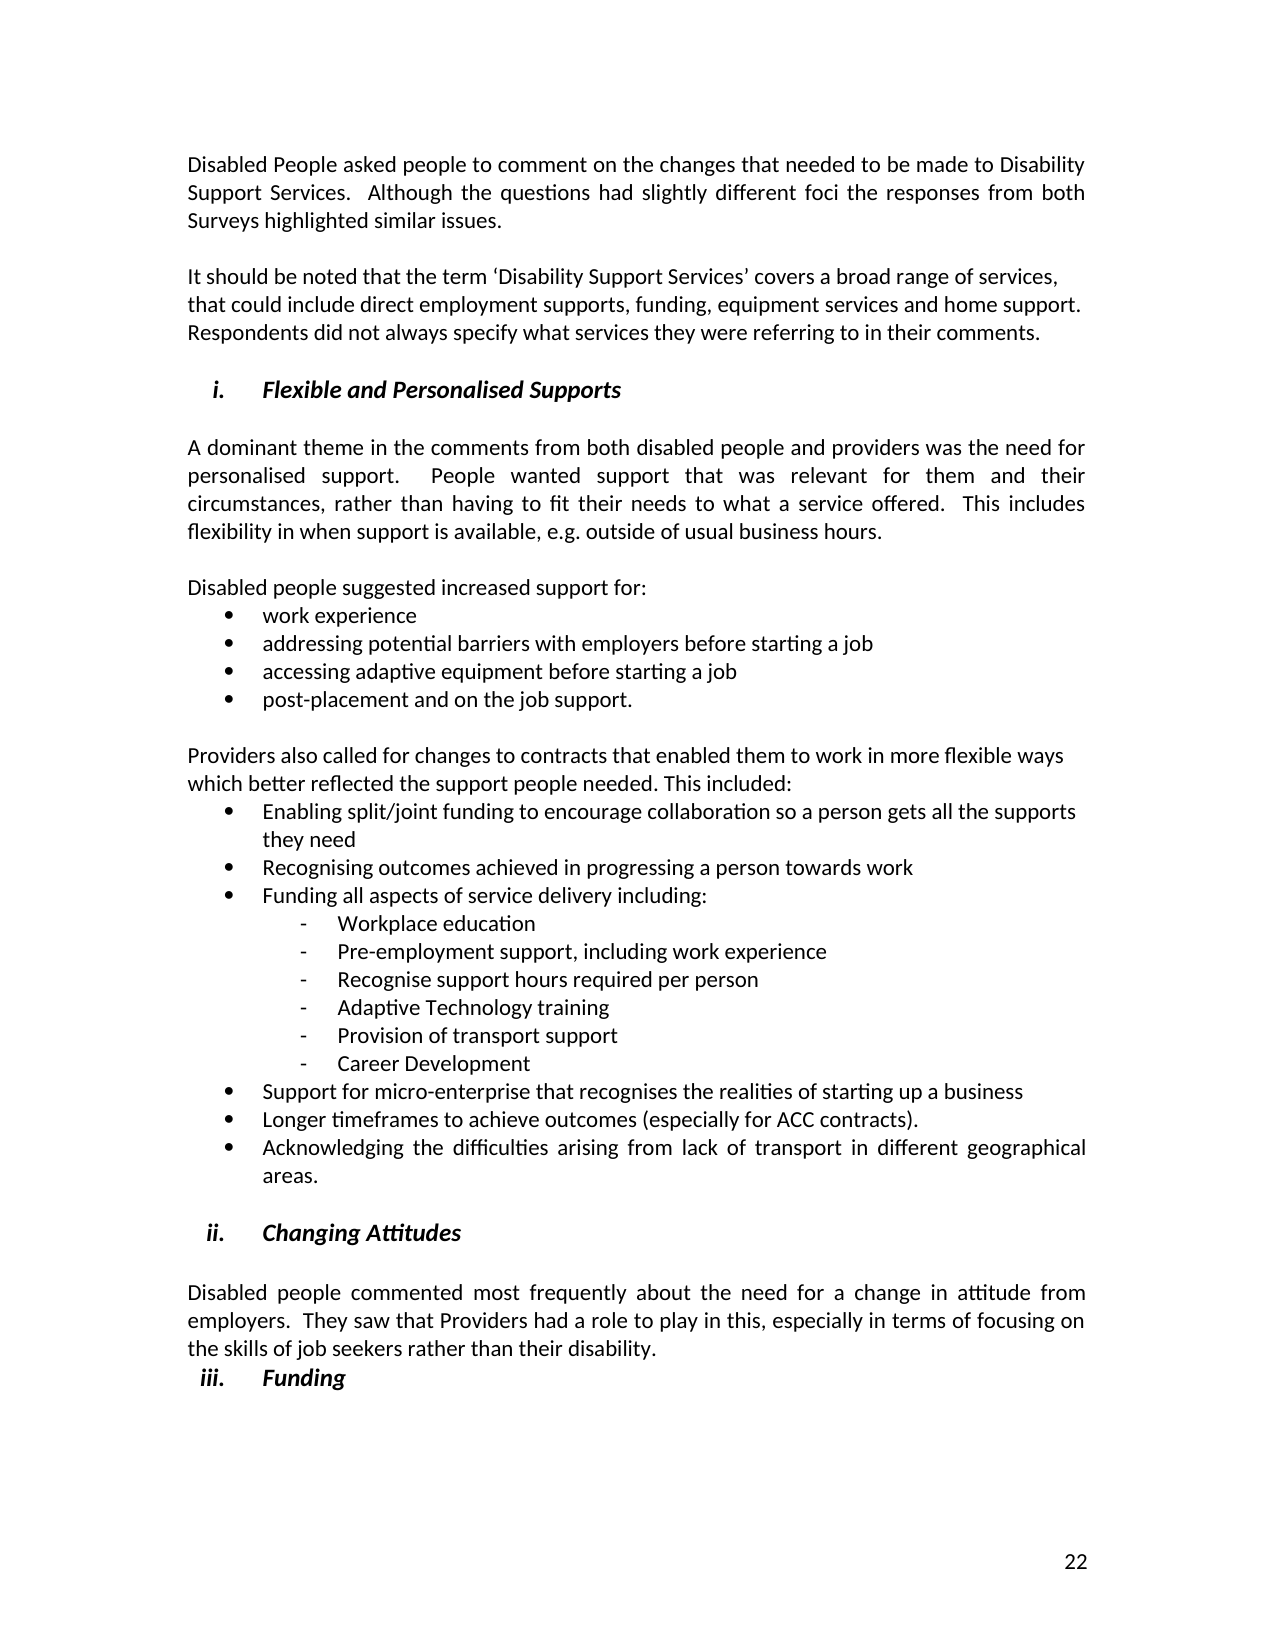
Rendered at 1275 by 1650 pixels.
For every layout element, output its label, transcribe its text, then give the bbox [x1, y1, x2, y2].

text Providers also called for changes to contracts that enabled them to work in more flexible ways which better reflected the support people needed. This included: [187, 741, 1087, 797]
list Acknowledging the difficulties arising from lack of transport in different geographical areas. [225, 1133, 1087, 1189]
list Changing Attitudes [225, 1217, 1087, 1248]
list Adaptive Technology training [300, 993, 1087, 1021]
text It should be noted that the term ‘Disability Support Services’ covers a broad range of services, that could include direct employment supports, funding, equipment services and home support. Respondents did not always specify what services they were referring to in their comments. [187, 262, 1087, 346]
list post-placement and on the job support. [225, 685, 1087, 713]
text A dominant theme in the comments from both disabled people and providers was the need for personalised support. People wanted support that was relevant for them and their circumstances, rather than having to fit their needs to what a service offered. This includes flexibility in when support is available, e.g. outside of usual business hours. [187, 433, 1087, 545]
list Provision of transport support [300, 1021, 1087, 1049]
list Support for micro-enterprise that recognises the realities of starting up a business [225, 1077, 1087, 1105]
list Flexible and Personalised Supports [225, 374, 1087, 405]
text Disabled people suggested increased support for: [187, 573, 1087, 601]
text Disabled people commented most frequently about the need for a change in attitude from employers. They saw that Providers had a role to play in this, especially in terms of focusing on the skills of job seekers rather than their disability. [187, 1278, 1087, 1362]
list Recognise support hours required per person [300, 965, 1087, 993]
list Funding all aspects of service delivery including: [225, 881, 1087, 909]
list Longer timeframes to achieve outcomes (especially for ACC contracts). [225, 1105, 1087, 1133]
list Enabling split/joint funding to encourage collaboration so a person gets all the supports they need [225, 797, 1087, 853]
list accessing adaptive equipment before starting a job [225, 657, 1087, 685]
list Pre-employment support, including work experience [300, 937, 1087, 965]
list Recognising outcomes achieved in progressing a person towards work [225, 853, 1087, 881]
list Workplace education [300, 909, 1087, 937]
list Funding [225, 1362, 1087, 1393]
list work experience [225, 601, 1087, 629]
list Career Development [300, 1049, 1087, 1077]
list addressing potential barriers with employers before starting a job [225, 629, 1087, 657]
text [187, 150, 1087, 234]
